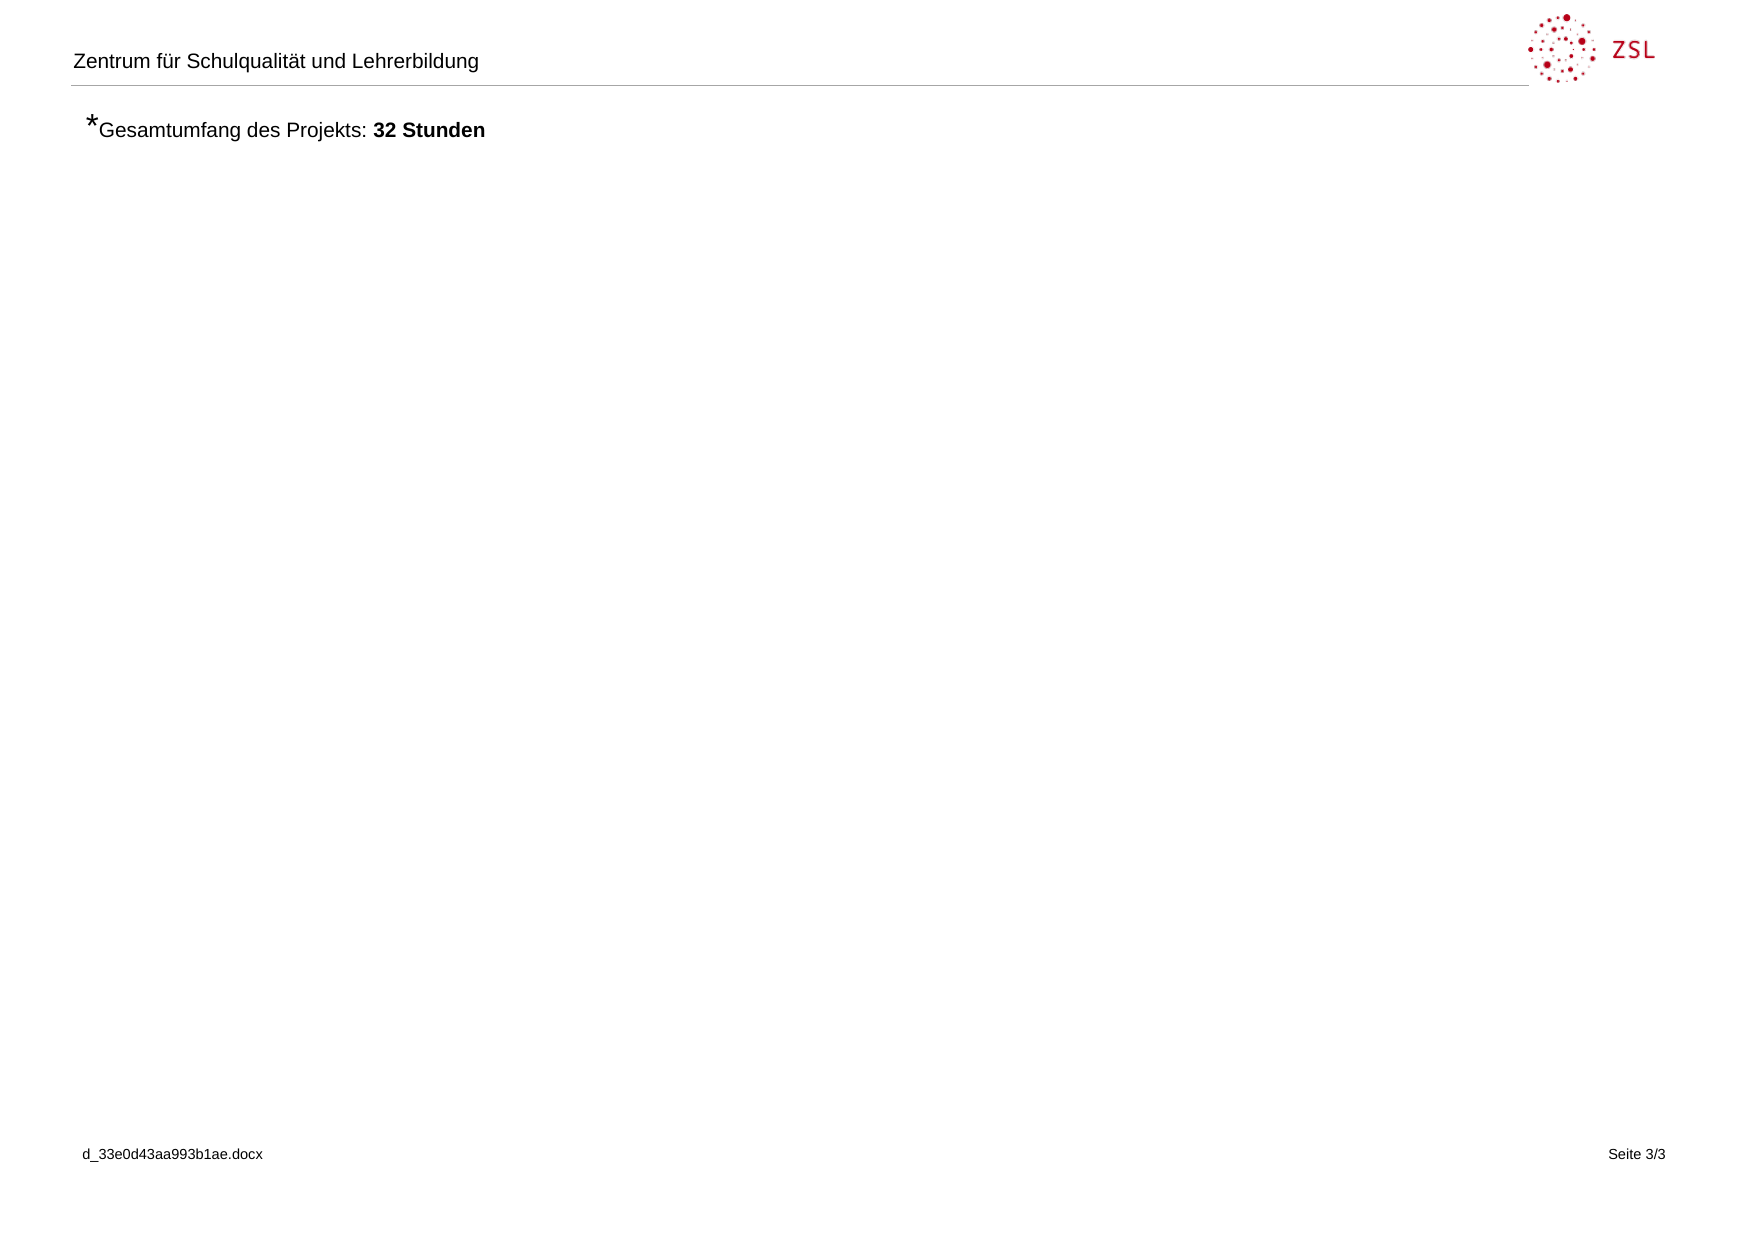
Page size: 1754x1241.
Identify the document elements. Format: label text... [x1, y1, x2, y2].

text *Gesamtumfang des Projekts: 32 Stunden [86, 106, 1665, 145]
picture [1526, 13, 1657, 85]
